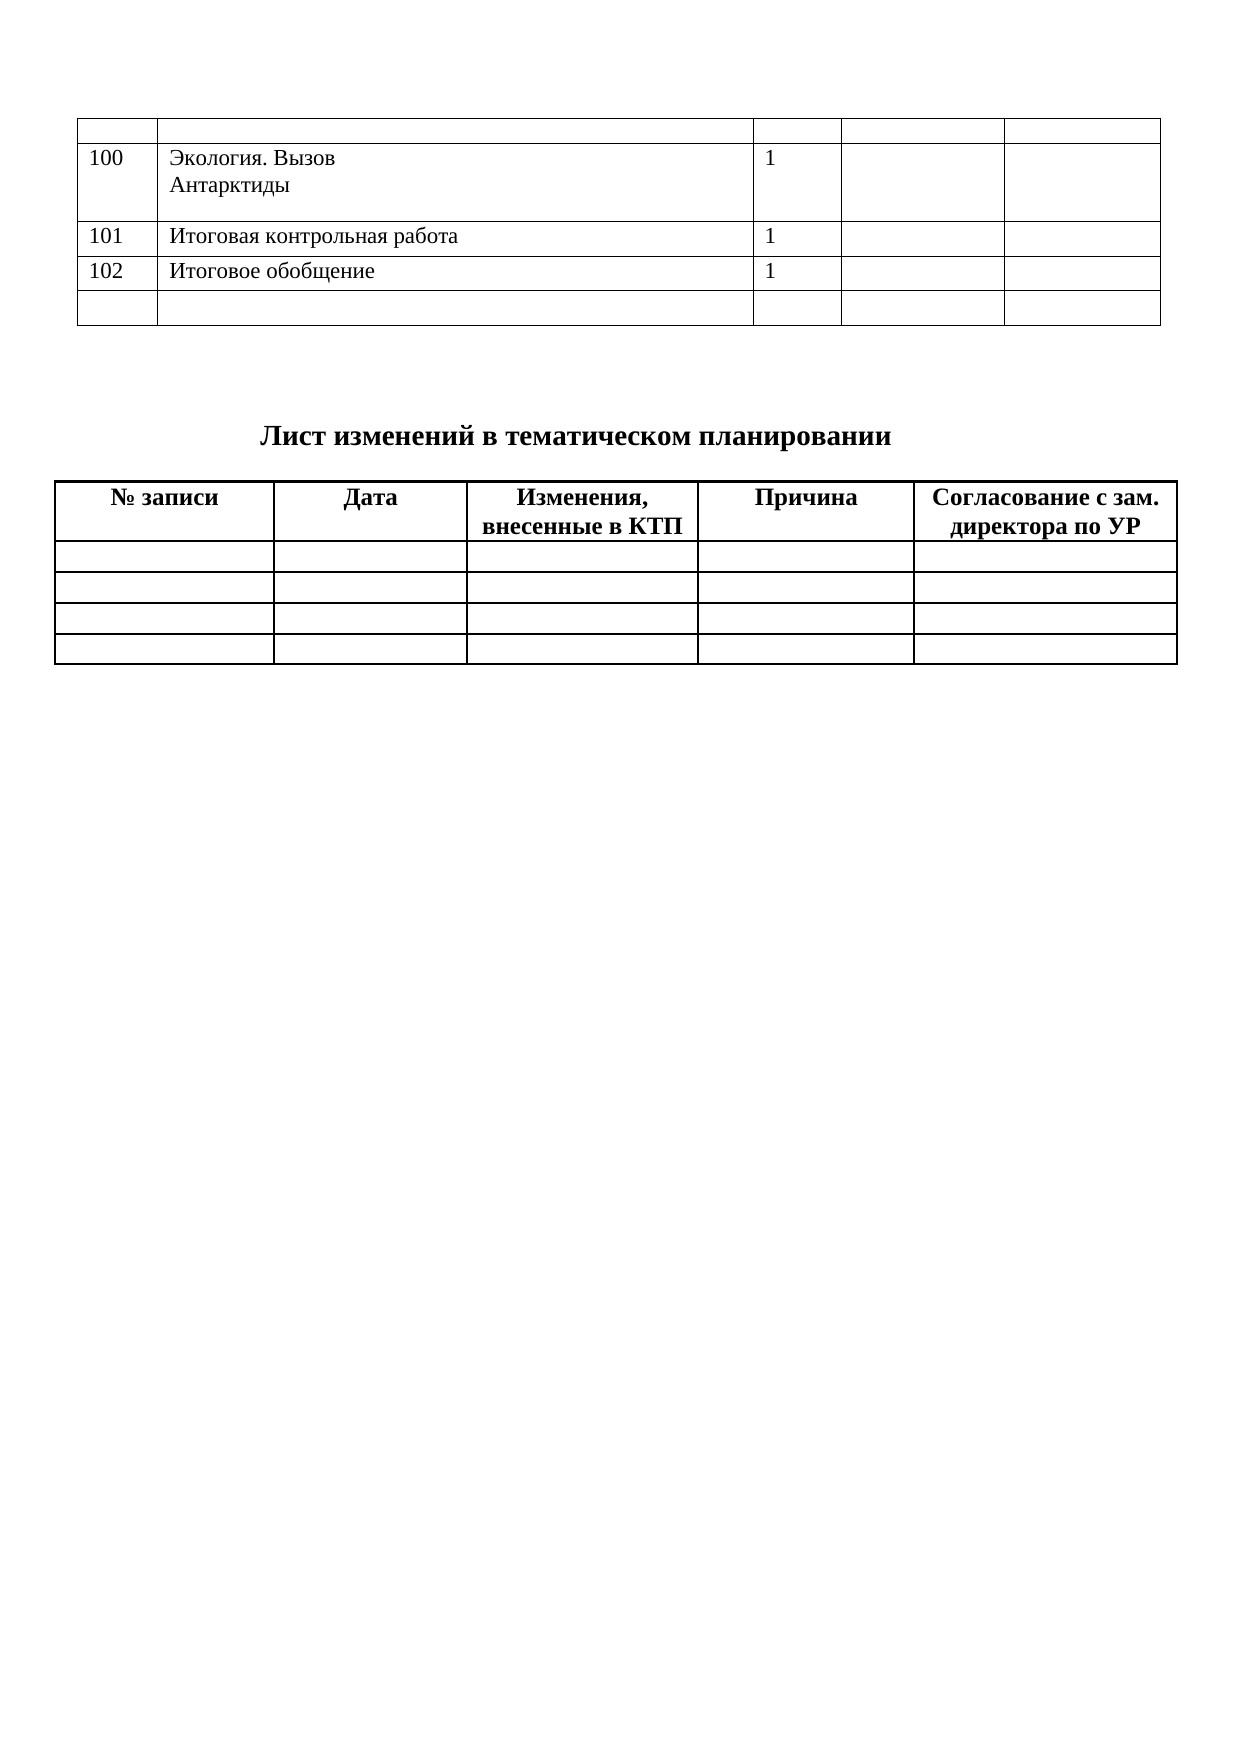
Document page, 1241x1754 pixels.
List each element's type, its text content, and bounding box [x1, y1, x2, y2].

table_header Причина [699, 483, 913, 540]
table_cell [158, 291, 753, 325]
table_cell 1 [754, 144, 841, 221]
table_cell [842, 291, 1004, 325]
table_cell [158, 119, 753, 143]
table_header № записи [56, 483, 273, 540]
table_cell 100 [78, 144, 157, 221]
table_cell [56, 635, 273, 663]
table_cell [754, 291, 841, 325]
table_cell [699, 635, 913, 663]
table_cell 1 [754, 257, 841, 290]
table_cell 102 [78, 257, 157, 290]
table_cell [56, 542, 273, 571]
table_cell [915, 573, 1176, 602]
table_cell 1 [754, 222, 841, 256]
table_cell [1005, 119, 1160, 143]
table_cell [275, 573, 466, 602]
table_cell Итоговая контрольная работа [158, 222, 753, 256]
table_cell [842, 257, 1004, 290]
table_cell [699, 542, 913, 571]
table_cell 1 [754, 119, 841, 143]
table_cell Экология. Вызов Антарктиды [158, 144, 753, 221]
table_cell [275, 604, 466, 632]
table_cell [915, 604, 1176, 632]
table_header Дата [275, 483, 466, 540]
table_cell 99 [78, 119, 157, 143]
table_header Изменения, внесенные в КТП [468, 483, 697, 540]
table_cell [275, 542, 466, 571]
table_cell [56, 604, 273, 632]
table_cell [468, 542, 697, 571]
table_cell [468, 573, 697, 602]
table_cell [699, 573, 913, 602]
table_cell [1005, 222, 1160, 256]
text Лист изменений в тематическом планировании [89, 418, 1063, 451]
table_cell [56, 573, 273, 602]
table_cell [699, 604, 913, 632]
table_cell 101 [78, 222, 157, 256]
table_cell [275, 635, 466, 663]
table_cell [915, 542, 1176, 571]
table_cell [1005, 257, 1160, 290]
table_cell [842, 144, 1004, 221]
table_cell [78, 291, 157, 325]
table_cell [915, 635, 1176, 663]
table_cell [468, 635, 697, 663]
table_cell [468, 604, 697, 632]
table_cell Итоговое обобщение [158, 257, 753, 290]
table_cell [1005, 144, 1160, 221]
table_header Согласование с зам. директора по УР [915, 483, 1176, 540]
table_cell [842, 222, 1004, 256]
table_cell [842, 119, 1004, 143]
table_cell [1005, 291, 1160, 325]
